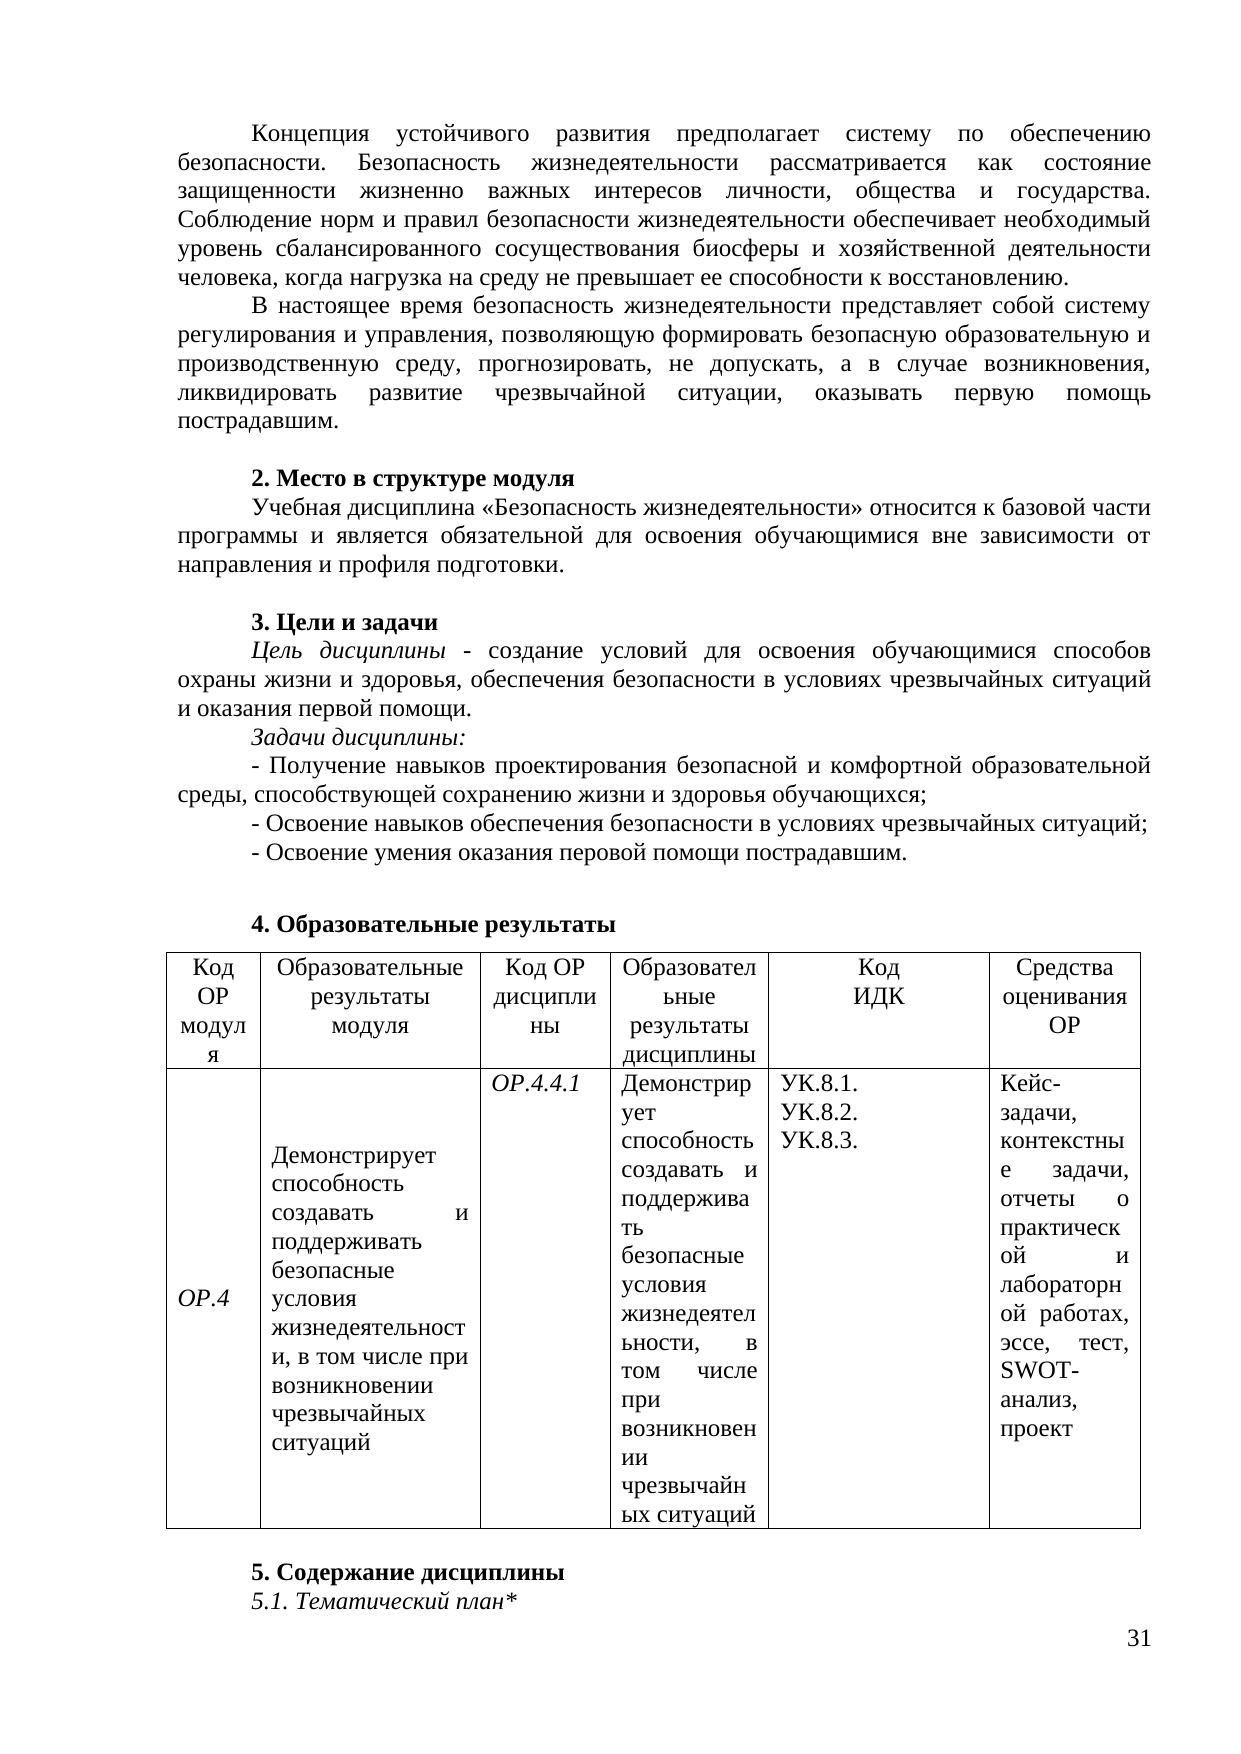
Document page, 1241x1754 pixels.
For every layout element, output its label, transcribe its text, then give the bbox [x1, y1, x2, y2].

text В настоящее время безопасность жизнедеятельности представляет собой систему регулирования и управления, позволяющую формировать безопасную образовательную и производственную среду, прогнозировать, не допускать, а в случае возникновения, ликвидировать развитие чрезвычайной ситуации, оказывать первую помощь пострадавшим. [177, 291, 1152, 434]
text 4. Образовательные результаты [177, 909, 1152, 937]
table_cell ОР.4.4.1 [481, 1069, 610, 1528]
text 2. Место в структуре модуля [177, 463, 1152, 492]
text Учебная дисциплина «Безопасность жизнедеятельности» относится к базовой части программы и является обязательной для освоения обучающимися вне зависимости от направления и профиля подготовки. [177, 492, 1152, 578]
text 3. Цели и задачи [177, 607, 1152, 636]
table_cell ОР.4 [167, 1069, 260, 1528]
table_cell Кейс-задачи, контекстные задачи, отчеты о практической и лабораторной работах, эссе, тест, SWOT-анализ, проект [990, 1069, 1140, 1528]
text - Получение навыков проектирования безопасной и комфортной образовательной среды, способствующей сохранению жизни и здоровья обучающихся; [177, 751, 1152, 808]
text - Освоение навыков обеспечения безопасности в условиях чрезвычайных ситуаций; [177, 808, 1152, 837]
table_header Средства оценивания ОР [990, 953, 1140, 1067]
text Цель дисциплины - создание условий для освоения обучающимися способов охраны жизни и здоровья, обеспечения безопасности в условиях чрезвычайных ситуаций и оказания первой помощи. [177, 636, 1152, 722]
table_cell Демонстрирует способность создавать и поддерживать безопасные условия жизнедеятельности, в том числе при возникновении чрезвычайных ситуаций [261, 1069, 480, 1528]
table_cell Демонстрирует способность создавать и поддерживать безопасные условия жизнедеятельности, в том числе при возникновении чрезвычайных ситуаций [611, 1069, 768, 1528]
table_header Код ОР модуля [167, 953, 260, 1067]
text 5.1. Тематический план* [177, 1586, 1152, 1615]
table_header Код ИДК [769, 953, 989, 1067]
table_header Код ОР дисциплины [481, 953, 610, 1067]
table_header Образовательные результаты модуля [261, 953, 480, 1067]
text Задачи дисциплины: [177, 722, 1152, 751]
text - Освоение умения оказания перовой помощи пострадавшим. [177, 837, 1152, 866]
text 5. Содержание дисциплины [177, 1557, 1152, 1586]
table_header Образовательные результаты дисциплины [611, 953, 768, 1067]
table_cell УК.8.1. УК.8.2. УК.8.3. [769, 1069, 989, 1528]
text Концепция устойчивого развития предполагает систему по обеспечению безопасности. Безопасность жизнедеятельности рассматривается как состояние защищенности жизненно важных интересов личности, общества и государства. Соблюдение норм и правил безопасности жизнедеятельности обеспечивает необходимый уровень сбалансированного сосуществования биосферы и хозяйственной деятельности человека, когда нагрузка на среду не превышает ее способности к восстановлению. [177, 118, 1152, 291]
